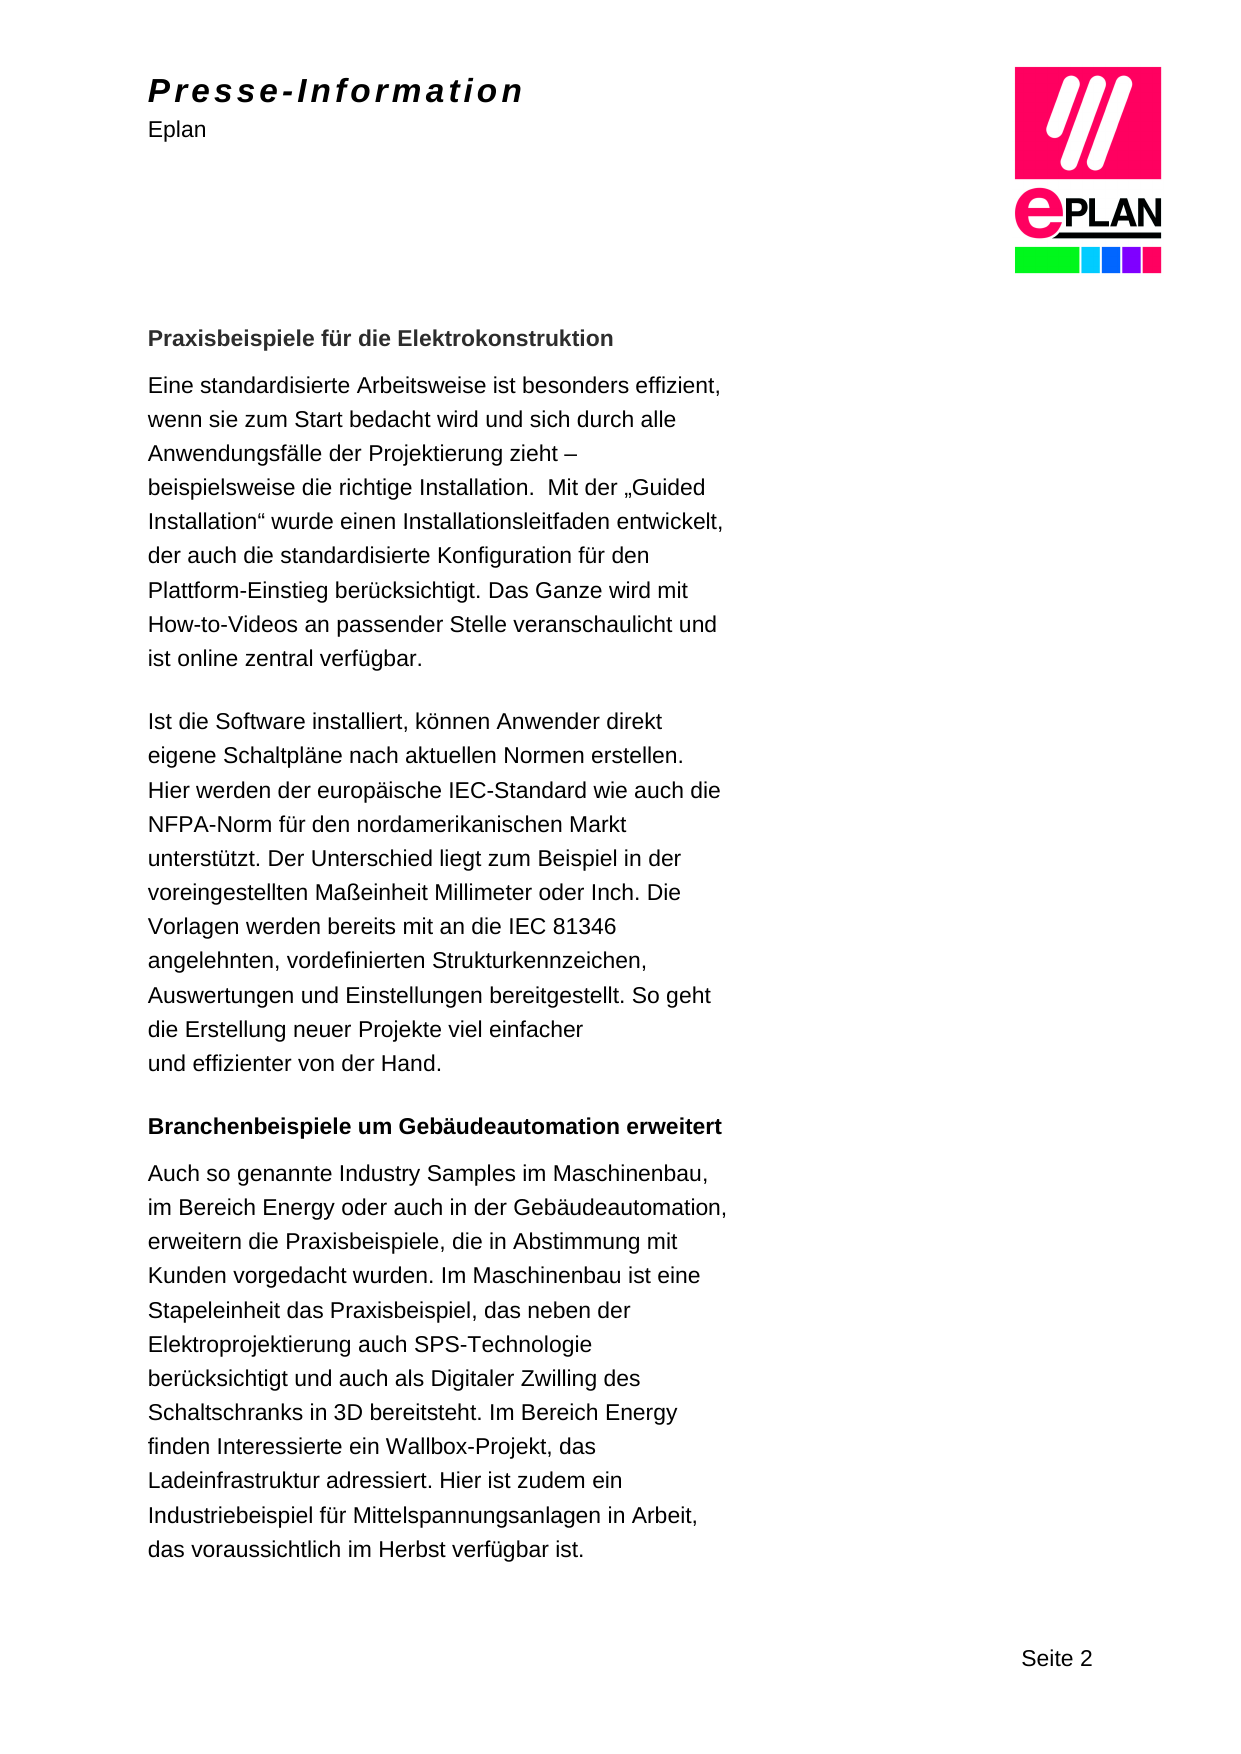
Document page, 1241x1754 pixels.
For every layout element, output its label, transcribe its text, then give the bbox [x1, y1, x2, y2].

text Praxisbeispiele für die Elektrokonstruktion [148, 325, 729, 351]
text Ist die Software installiert, können Anwender direkt eigene Schaltpläne nach aktuellen Normen erstellen. Hier werden der europäische IEC-Standard wie auch die NFPA-Norm für den nordamerikanischen Markt unterstützt. Der Unterschied liegt zum Beispiel in der voreingestellten Maßeinheit Millimeter oder Inch. Die Vorlagen werden bereits mit an die IEC 81346 angelehnten, vordefinierten Strukturkennzeichen, Auswertungen und Einstellungen bereitgestellt. So geht die Erstellung neuer Projekte viel einfacher und effizienter von der Hand. [148, 708, 729, 1076]
text Eine standardisierte Arbeitsweise ist besonders effizient, wenn sie zum Start bedacht wird und sich durch alle Anwendungsfälle der Projektierung zieht – beispielsweise die richtige Installation. Mit der „Guided Installation“ wurde einen Installationsleitfaden entwickelt, der auch die standardisierte Konfiguration für den Plattform-Einstieg berücksichtigt. Das Ganze wird mit How-to-Videos an passender Stelle veranschaulicht und ist online zentral verfügbar. [148, 372, 729, 671]
picture [1012, 64, 1164, 276]
text Branchenbeispiele um Gebäudeautomation erweitert [148, 1113, 729, 1139]
text Auch so genannte Industry Samples im Maschinenbau, im Bereich Energy oder auch in der Gebäudeautomation, erweitern die Praxisbeispiele, die in Abstimmung mit Kunden vorgedacht wurden. Im Maschinenbau ist eine Stapeleinheit das Praxisbeispiel, das neben der Elektroprojektierung auch SPS-Technologie berücksichtigt und auch als Digitaler Zwilling des Schaltschranks in 3D bereitsteht. Im Bereich Energy finden Interessierte ein Wallbox-Projekt, das Ladeinfrastruktur adressiert. Hier ist zudem ein Industriebeispiel für Mittelspannungsanlagen in Arbeit, das voraussichtlich im Herbst verfügbar ist. [148, 1160, 729, 1562]
